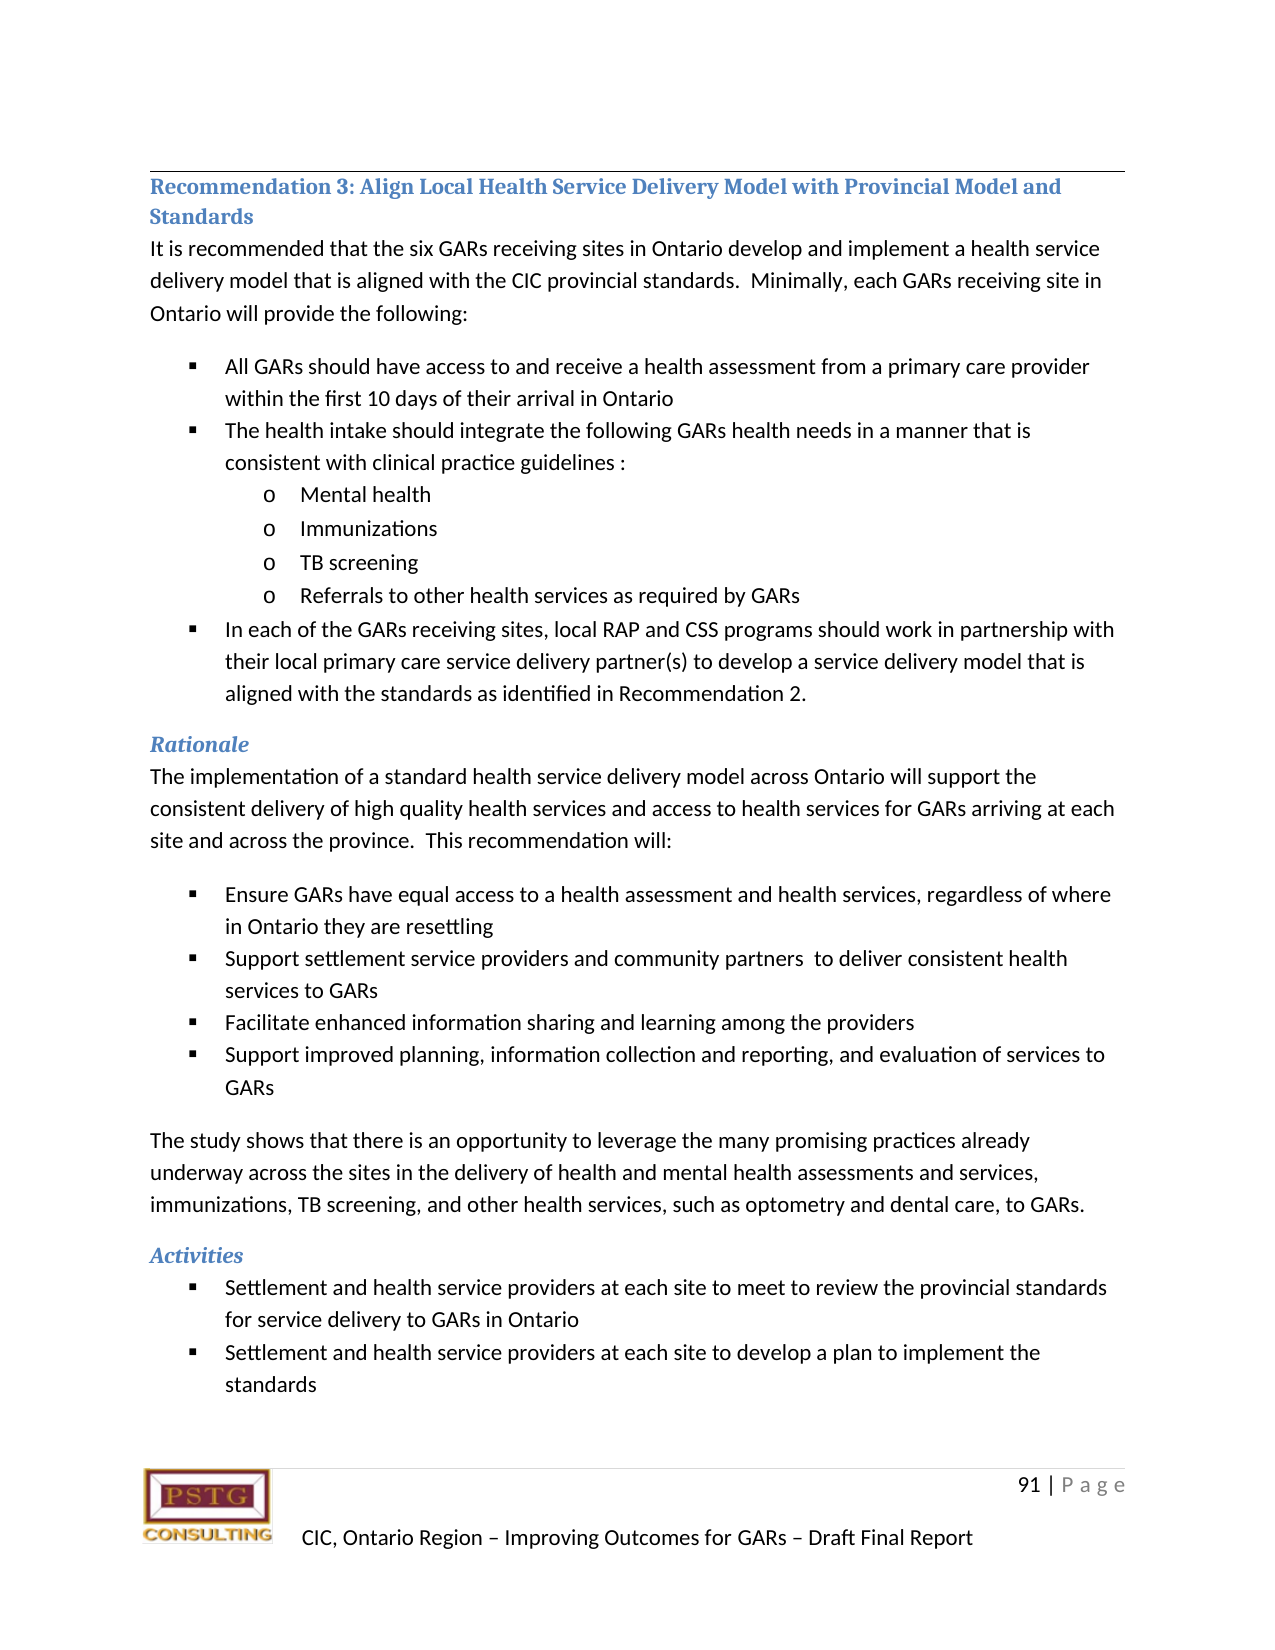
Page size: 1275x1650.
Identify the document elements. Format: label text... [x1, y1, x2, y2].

list Settlement and health service providers at each site to meet to review the provincial standards for service delivery to GARs in Ontario [187, 1273, 1125, 1334]
list Facilitate enhanced information sharing and learning among the providers [187, 1008, 1125, 1036]
list Support improved planning, information collection and reporting, and evaluation of services to GARs [187, 1041, 1125, 1101]
subtitle Recommendation 3: Align Local Health Service Delivery Model with Provincial Model and Standards [150, 172, 1125, 231]
text It is recommended that the six GARs receiving sites in Ontario develop and implement a health service delivery model that is aligned with the CIC provincial standards. Minimally, each GARs receiving site in Ontario will provide the following: [150, 234, 1125, 327]
list The health intake should integrate the following GARs health needs in a manner that is consistent with clinical practice guidelines : [187, 416, 1125, 476]
list Settlement and health service providers at each site to develop a plan to implement the standards [187, 1338, 1125, 1398]
text The study shows that there is an opportunity to leverage the many promising practices already underway across the sites in the delivery of health and mental health assessments and services, immunizations, TB screening, and other health services, such as optometry and dental care, to GARs. [150, 1126, 1125, 1218]
subtitle Rationale [150, 732, 1125, 758]
list Immunizations [262, 514, 1125, 543]
list Mental health [262, 481, 1125, 510]
subtitle Activities [150, 1243, 1125, 1269]
list Support settlement service providers and community partners to deliver consistent health services to GARs [187, 944, 1125, 1004]
picture [142, 1468, 274, 1545]
list In each of the GARs receiving sites, local RAP and CSS programs should work in partnership with their local primary care service delivery partner(s) to develop a service delivery model that is aligned with the standards as identified in Recommendation 2. [187, 615, 1125, 707]
list TB screening [262, 548, 1125, 577]
list All GARs should have access to and receive a health assessment from a primary care provider within the first 10 days of their arrival in Ontario [187, 352, 1125, 412]
list Referrals to other health services as required by GARs [262, 581, 1125, 610]
list Ensure GARs have equal access to a health assessment and health services, regardless of where in Ontario they are resettling [187, 880, 1125, 940]
text The implementation of a standard health service delivery model across Ontario will support the consistent delivery of high quality health services and access to health services for GARs arriving at each site and across the province. This recommendation will: [150, 762, 1125, 855]
